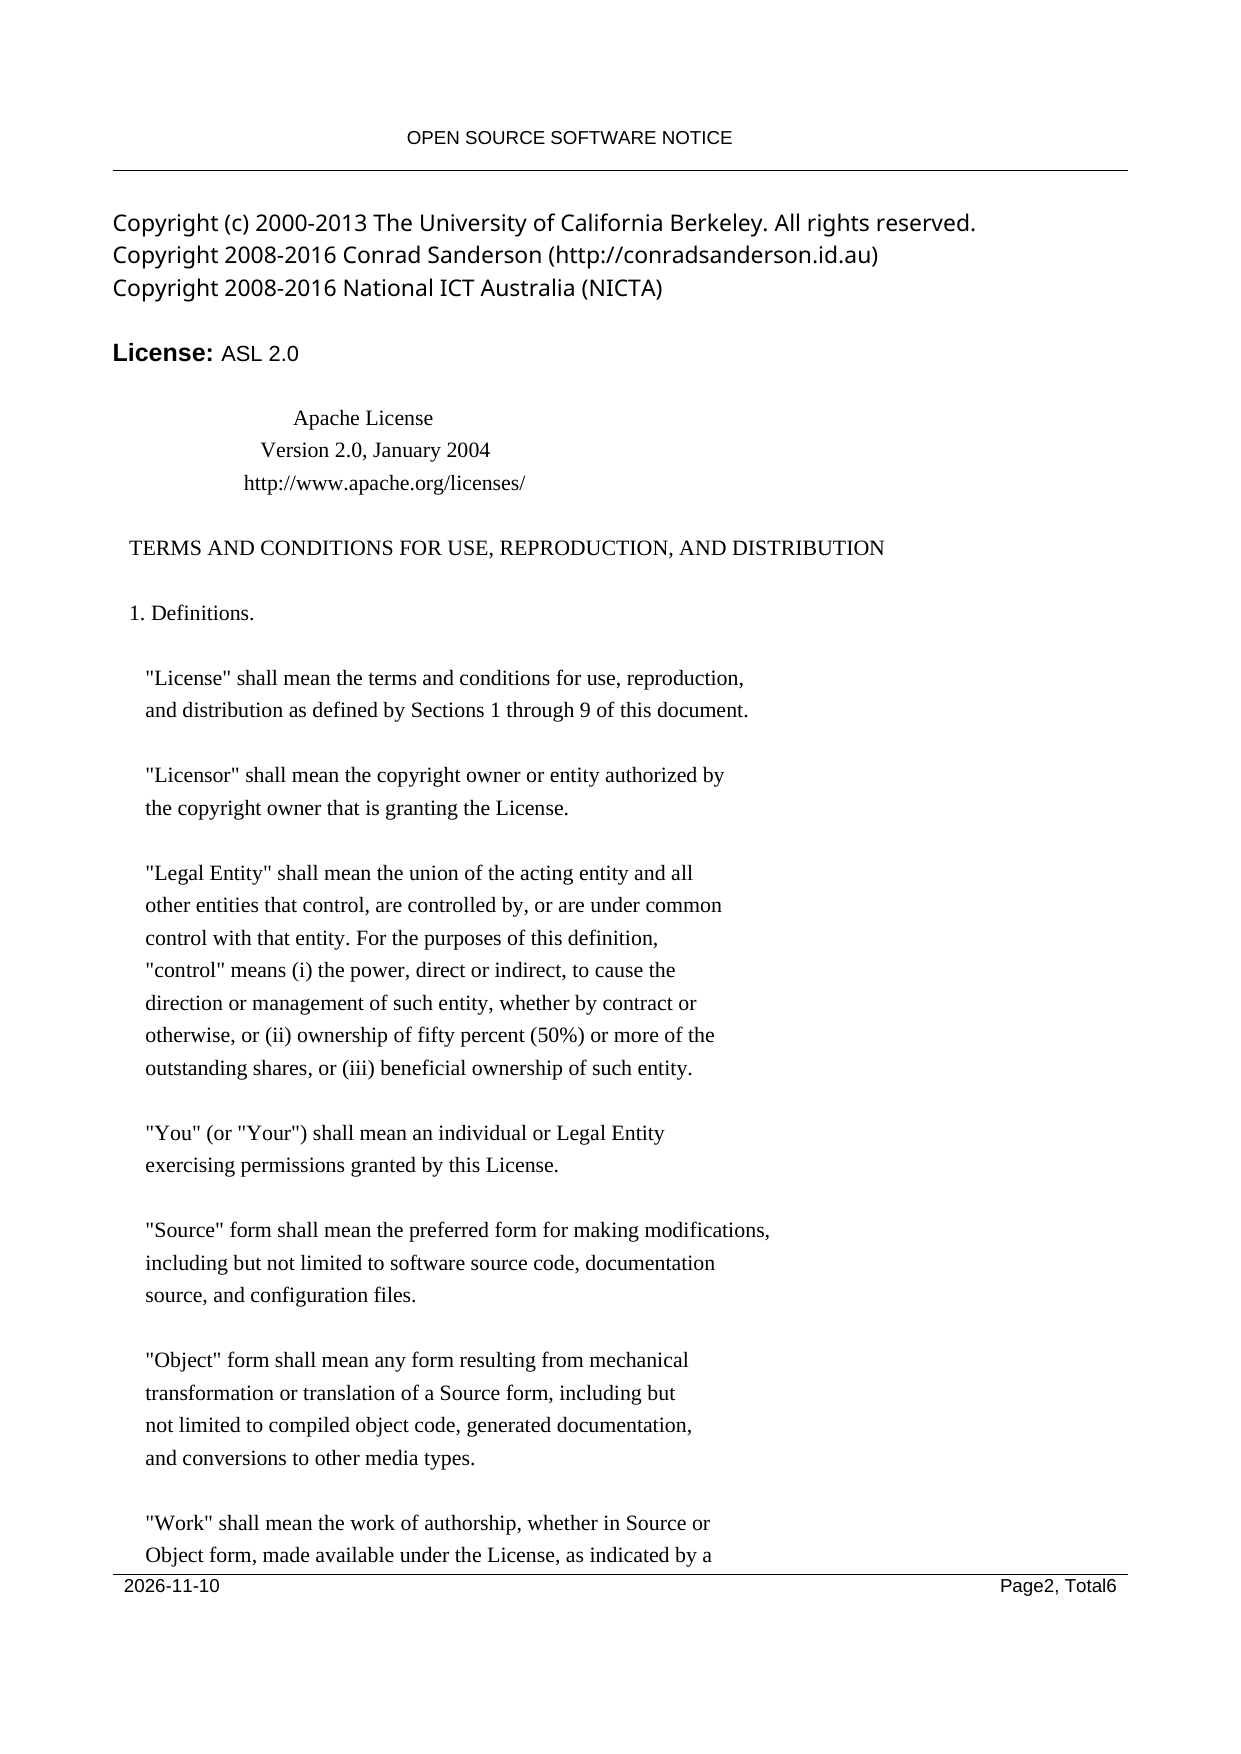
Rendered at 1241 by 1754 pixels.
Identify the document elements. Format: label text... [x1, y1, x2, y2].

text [112, 369, 1128, 1571]
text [112, 206, 1128, 336]
text License: ASL 2.0 [112, 336, 1128, 369]
